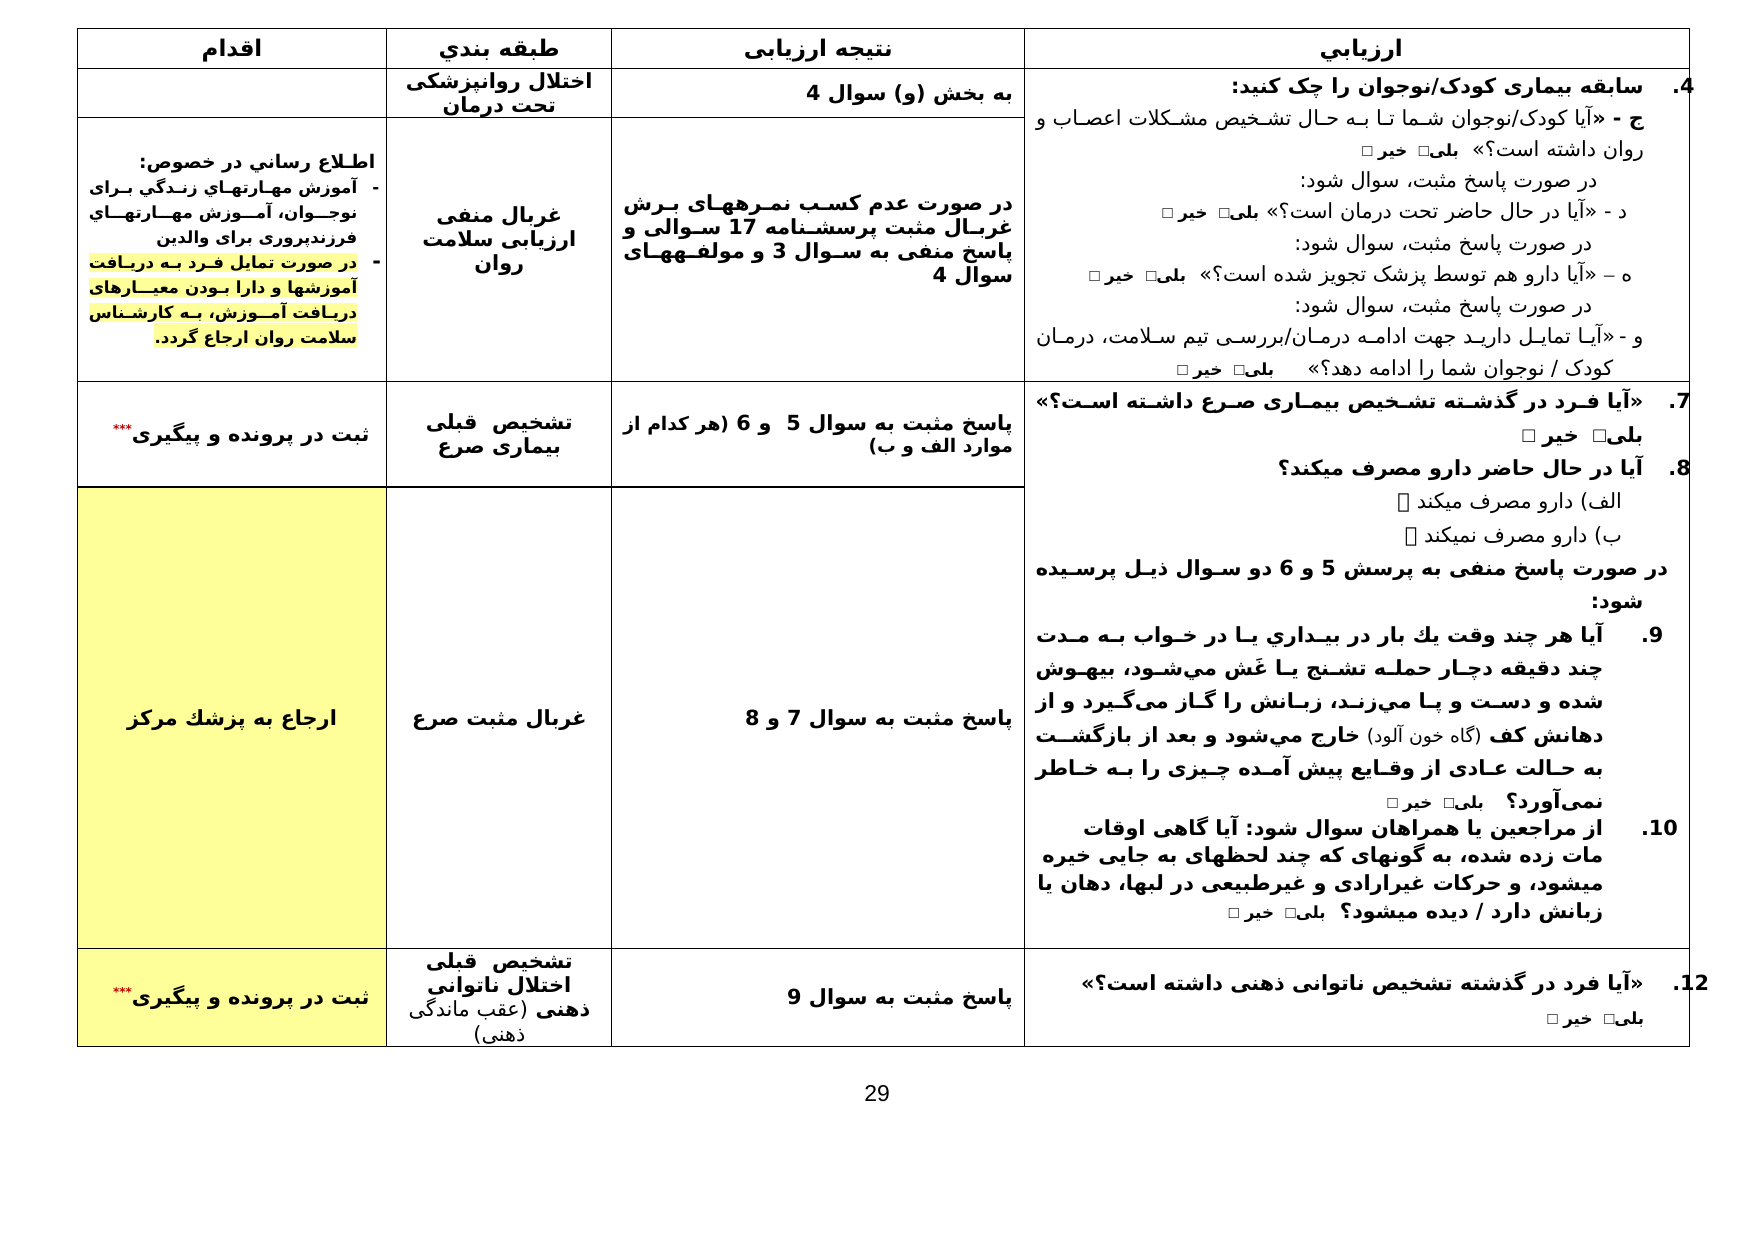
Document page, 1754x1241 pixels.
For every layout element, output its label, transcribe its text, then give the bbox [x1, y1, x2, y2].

table_cell پاسخ مثبت به سوال 5 و 6 (هر کدام از موارد الف و ب) [612, 382, 1024, 486]
table_cell غربال مثبت صرع [387, 488, 611, 948]
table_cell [387, 69, 611, 117]
table_cell اطـلاع رساني در خصوص: آموزش مهارتهاي زندگي برای نوجوان، آموزش مهارتهاي فرزندپروری برای والدین در صورت تمایل فرد به دریافت آموزشها و دارا بـودن معیـارهای دریـافت آمـوزش، به کارشناس سلامت روان ارجاع گردد. [78, 118, 386, 381]
table_cell «آیا فرد در گذشته تشخیص ناتوانی ذهنی داشته است؟» بلی□ خیر □ [1025, 949, 1689, 1046]
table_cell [612, 69, 1024, 117]
table_cell تشخیص قبلی بیماری صرع [387, 382, 611, 486]
table_cell «آیا فرد در گذشته تشخیص بیماری صرع داشته است؟» بلی□ خیر □ آیا در حال حاضر دارو مصرف میکند؟ الف) دارو مصرف میکند ب) دارو مصرف نمیکند در صورت پاسخ منفی به پرسش 5 و 6 دو سوال ذیل پرسیده شود: آیا هر چند وقت يك بار در بيداري يا در خواب به مدت چند دقیقه دچار حمله تشنج يا غَش مي‌شود، بيهوش شده و دست و پا مي‌زند، زبانش را گاز می‌گیرد و از دهانش كف (گاه خون آلود) خارج مي‌شود و بعد از بازگشت به حالت عادی از وقایع پیش آمده چیزی را به خاطر نمی‌آورد؟ بلی□ خیر □ از مراجعین یا همراهان سوال شود: آیا گاهی اوقات مات زده شده، به گونهای که چند لحظهای به جایی خیره میشود، و حرکات غیرارادی و غیرطبیعی در لبها، دهان یا زبانش دارد / دیده میشود؟ بلی□ خیر □ [1025, 382, 1689, 948]
table_cell تشخیص قبلی اختلال ناتوانی ذهنی (عقب ماندگی ذهنی) [387, 949, 611, 1046]
table_header اقدام [78, 29, 386, 68]
table_header ارزيابي [1025, 29, 1689, 68]
table_cell ارجاع به پزشك مركز [78, 488, 386, 948]
table_cell پاسخ مثبت به سوال 7 و 8 [612, 488, 1024, 948]
table_header طبقه بندي [387, 29, 611, 68]
table_cell در صورت عدم کسب نمرههای برش غربال مثبت پرسشنامه 17 سوالی و پاسخ منفی به سوال 3 و مولفههای سوال 4 [612, 118, 1024, 381]
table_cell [78, 69, 386, 117]
table_cell غربال منفی ارزیابی سلامت روان [387, 118, 611, 381]
table_header نتیجه ارزیابی [612, 29, 1024, 68]
table_cell ثبت در پرونده و پیگیری*** [78, 382, 386, 486]
table_cell ثبت در پرونده و پیگیری*** [78, 949, 386, 1046]
table_cell پاسخ مثبت به سوال 9 [612, 949, 1024, 1046]
